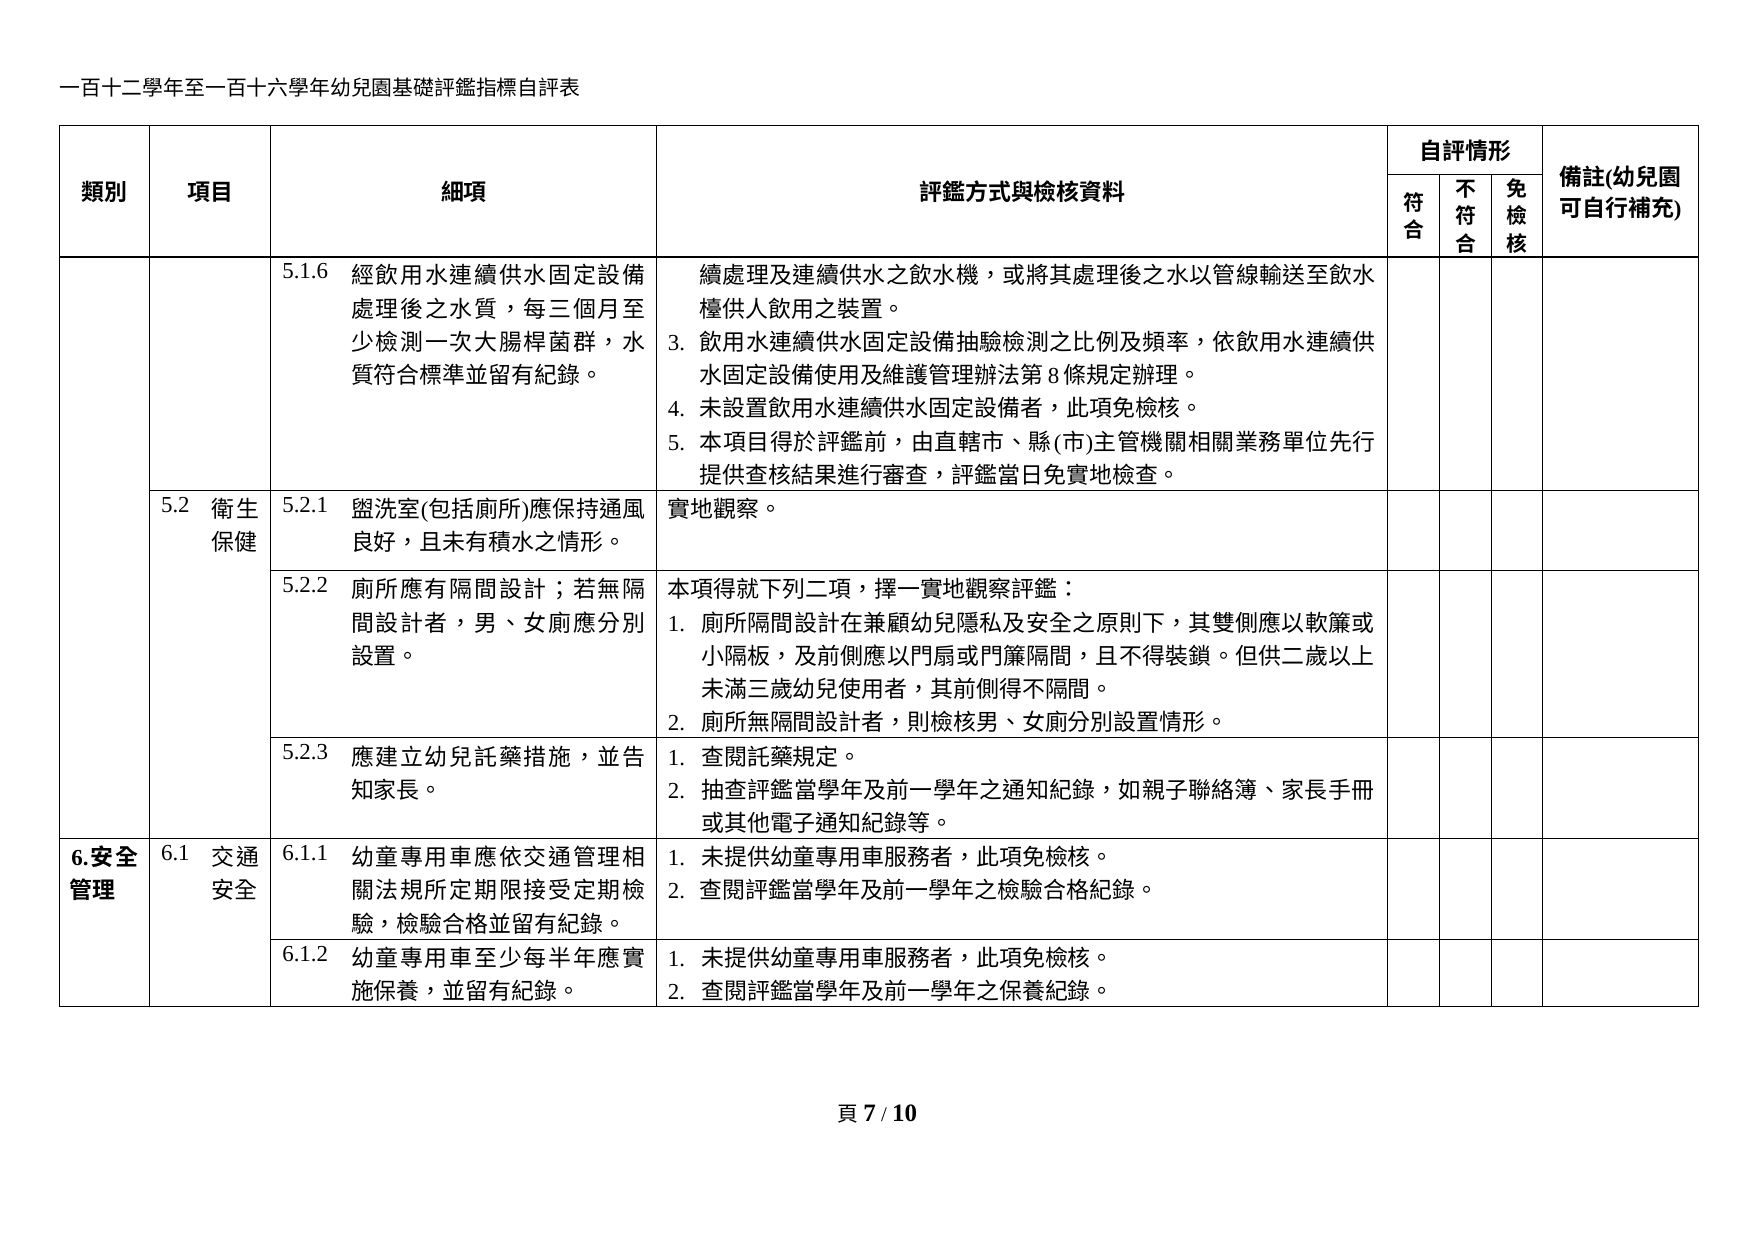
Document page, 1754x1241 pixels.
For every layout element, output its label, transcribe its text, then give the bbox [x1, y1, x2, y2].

table_cell 交通安全 [207, 839, 270, 1006]
table_cell [1440, 940, 1491, 1006]
table_cell [1492, 839, 1542, 939]
table_cell [1492, 491, 1542, 570]
table_cell [1492, 571, 1542, 737]
table_cell [1388, 940, 1439, 1006]
table_cell 符合 [1388, 175, 1439, 256]
table_cell 盥洗室(包括廁所)應保持通風良好，且未有積水之情形。 [340, 491, 656, 570]
table_cell [1492, 940, 1542, 1006]
table_cell [1543, 940, 1698, 1006]
table_cell 5.2.2 [271, 571, 339, 737]
table_cell 廁所應有隔間設計；若無隔間設計者，男、女廁應分別設置。 [340, 571, 656, 737]
table_cell 免檢核 [1492, 175, 1542, 256]
table_cell 6.1.1 [271, 839, 339, 939]
table_cell [1440, 258, 1491, 490]
table_header 評鑑方式與檢核資料 [657, 126, 1387, 256]
table_cell 幼童專用車至少每半年應實施保養，並留有紀錄。 [340, 940, 656, 1006]
table_header 類別 [60, 126, 149, 256]
table_cell 經飲用水連續供水固定設備處理後之水質，每三個月至少檢測一次大腸桿菌群，水質符合標準並留有紀錄。 [340, 258, 656, 490]
table_cell [1388, 839, 1439, 939]
table_cell [1543, 258, 1698, 490]
table_header 備註(幼兒園可自行補充) [1543, 126, 1698, 256]
table_cell 應建立幼兒託藥措施，並告知家長。 [340, 738, 656, 838]
table_cell [1388, 571, 1439, 737]
table_cell [1543, 839, 1698, 939]
table_cell [1388, 491, 1439, 570]
table_cell [1388, 738, 1439, 838]
table_cell 6.1.2 [271, 940, 339, 1006]
table_cell 衛生保健 [207, 491, 270, 838]
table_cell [657, 258, 1387, 490]
table_cell 幼童專用車應依交通管理相關法規所定期限接受定期檢驗，檢驗合格並留有紀錄。 [340, 839, 656, 939]
table_cell 未提供幼童專用車服務者，此項免檢核。 查閱評鑑當學年及前一學年之檢驗合格紀錄。 [657, 839, 1387, 939]
table_cell 5.1.6 [271, 258, 339, 490]
table_cell [1440, 839, 1491, 939]
table_cell 6.安全 管理 [60, 839, 149, 1006]
table_header 自評情形 [1388, 126, 1542, 174]
table_cell [1440, 571, 1491, 737]
table_cell 6.1 [150, 839, 207, 1006]
table_cell 查閱託藥規定。 抽查評鑑當學年及前一學年之通知紀錄，如親子聯絡簿、家長手冊或其他電子通知紀錄等。 [657, 738, 1387, 838]
table_cell [1543, 738, 1698, 838]
table_header 項目 [150, 126, 270, 256]
table_cell [1388, 258, 1439, 490]
table_cell [1543, 571, 1698, 737]
table_cell 未提供幼童專用車服務者，此項免檢核。 查閱評鑑當學年及前一學年之保養紀錄。 [657, 940, 1387, 1006]
table_cell [1440, 491, 1491, 570]
table_cell [1440, 738, 1491, 838]
table_cell [1492, 258, 1542, 490]
table_cell [1543, 491, 1698, 570]
table_cell 本項得就下列二項，擇一實地觀察評鑑： 廁所隔間設計在兼顧幼兒隱私及安全之原則下，其雙側應以軟簾或小隔板，及前側應以門扇或門簾隔間，且不得裝鎖。但供二歲以上未滿三歲幼兒使用者，其前側得不隔間。 廁所無隔間設計者，則檢核男、女廁分別設置情形。 [657, 571, 1387, 737]
table_cell 5.2.1 [271, 491, 339, 570]
table_cell 實地觀察。 [657, 491, 1387, 570]
table_cell 5.2 [150, 491, 207, 838]
table_cell [1492, 738, 1542, 838]
table_cell 不符合 [1440, 175, 1491, 256]
table_header 細項 [271, 126, 656, 256]
table_cell 5.2.3 [271, 738, 339, 838]
